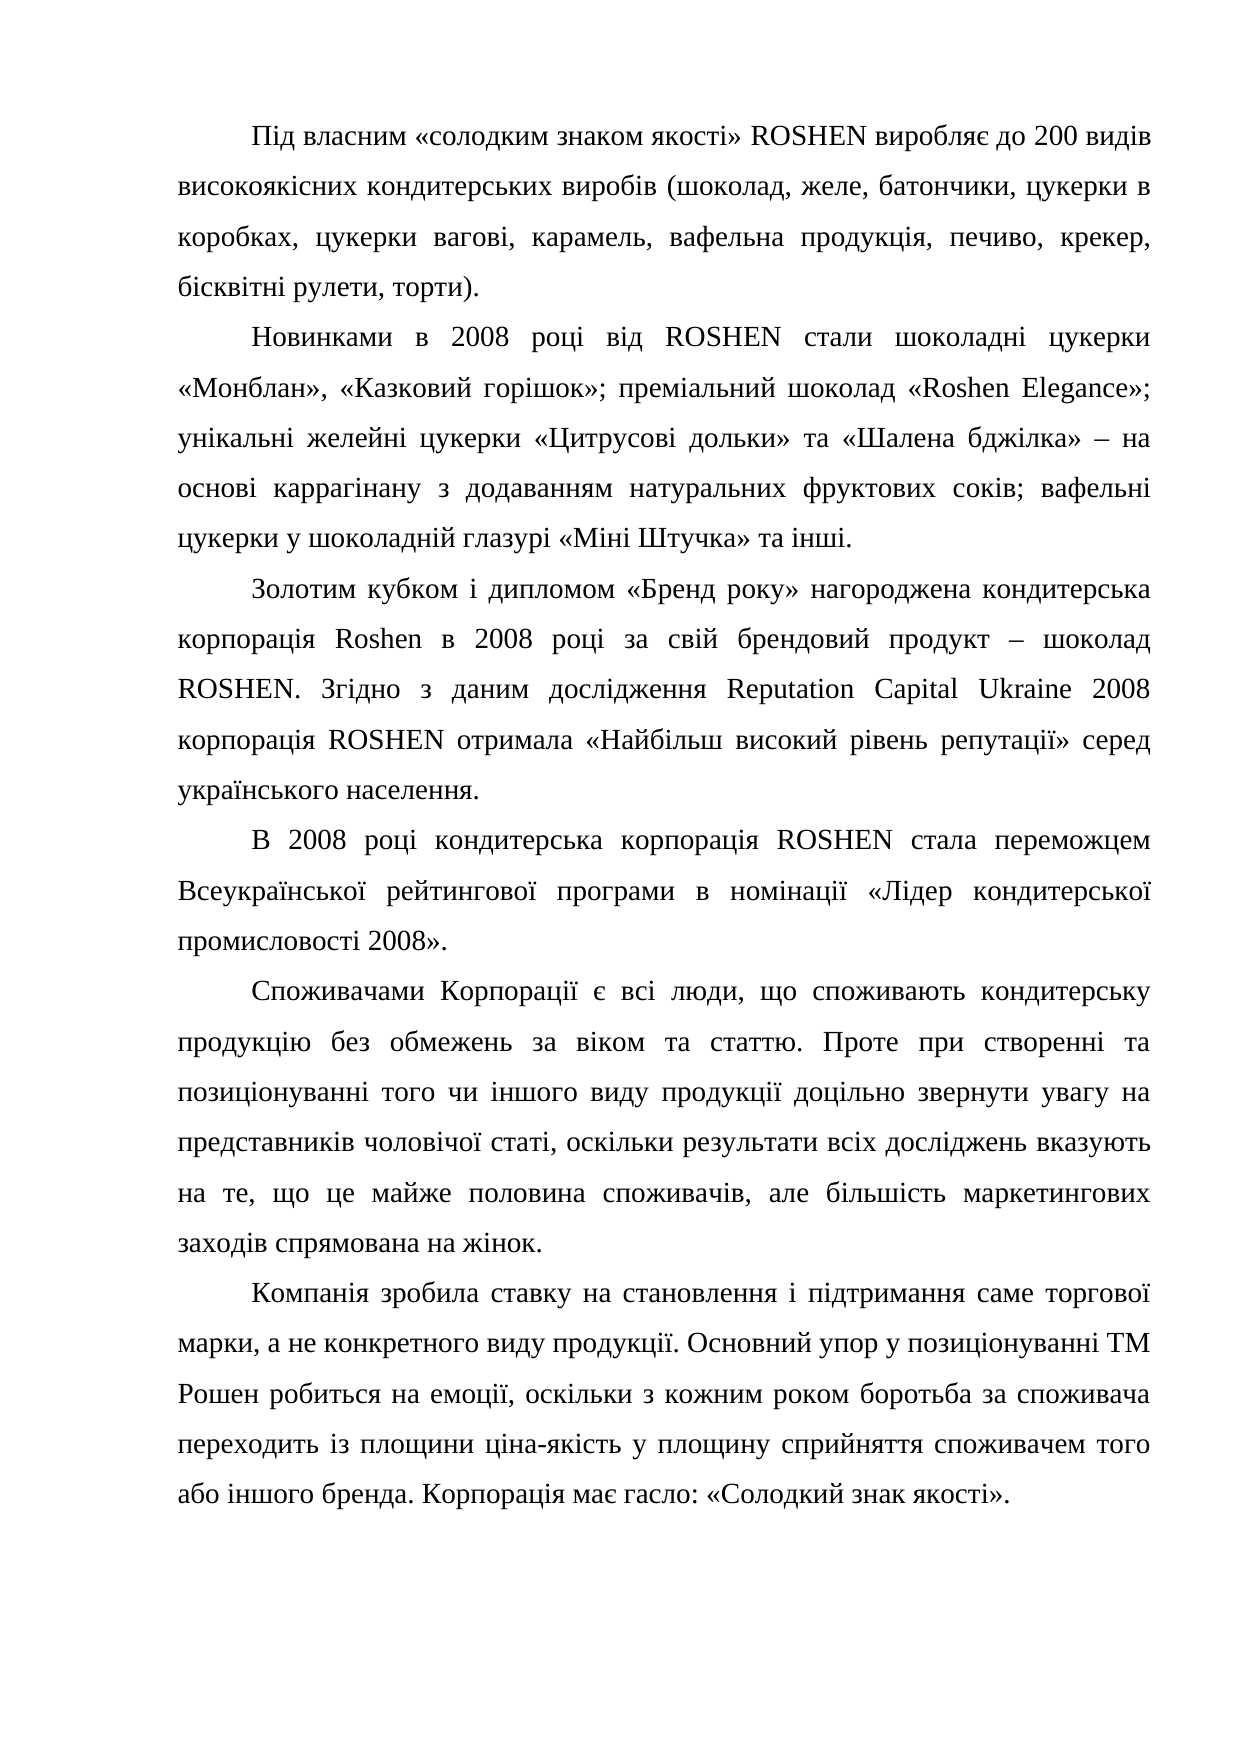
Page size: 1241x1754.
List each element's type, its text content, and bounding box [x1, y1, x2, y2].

text Під власним «солодким знаком якості» ROSHEN виробляє до 200 видів високоякісних кондитерських виробів (шоколад, желе, батончики, цукерки в коробках, цукерки вагові, карамель, вафельна продукція, печиво, крекер, бісквітні рулети, торти). [177, 118, 1152, 303]
text Компанія зробила ставку на становлення і підтримання саме торгової марки, а не конкретного виду продукції. Основний упор у позиціонуванні ТМ Рошен робиться на емоції, оскільки з кожним роком боротьба за споживача переходить із площини ціна-якість у площину сприйняття споживачем того або іншого бренда. Корпорація має гасло: «Солодкий знак якості». [177, 1275, 1152, 1510]
text В 2008 році кондитерська корпорація ROSHEN стала переможцем Всеукраїнської рейтингової програми в номінації «Лідер кондитерської промисловості 2008». [177, 822, 1152, 957]
text Золотим кубком і дипломом «Бренд року» нагороджена кондитерська корпорація Roshen в 2008 році за свій брендовий продукт – шоколад ROSHEN. Згідно з даним дослідження Reputation Capital Ukraine 2008 корпорація ROSHEN отримала «Найбільш високий рівень репутації» серед українського населення. [177, 571, 1152, 806]
text Споживачами Корпорації є всі люди, що споживають кондитерську продукцію без обмежень за віком та статтю. Проте при створенні та позиціонуванні того чи іншого виду продукції доцільно звернути увагу на представників чоловічої статі, оскільки результати всіх досліджень вказують на те, що це майже половина споживачів, але більшість маркетингових заходів спрямована на жінок. [177, 973, 1152, 1258]
text Новинками в 2008 році від ROSHEN стали шоколадні цукерки «Монблан», «Казковий горішок»; преміальний шоколад «Roshen Elegance»; унікальні желейні цукерки «Цитрусові дольки» та «Шалена бджілка» – на основі каррагінану з додаванням натуральних фруктових соків; вафельні цукерки у шоколадній глазурі «Міні Штучка» та інші. [177, 319, 1152, 554]
